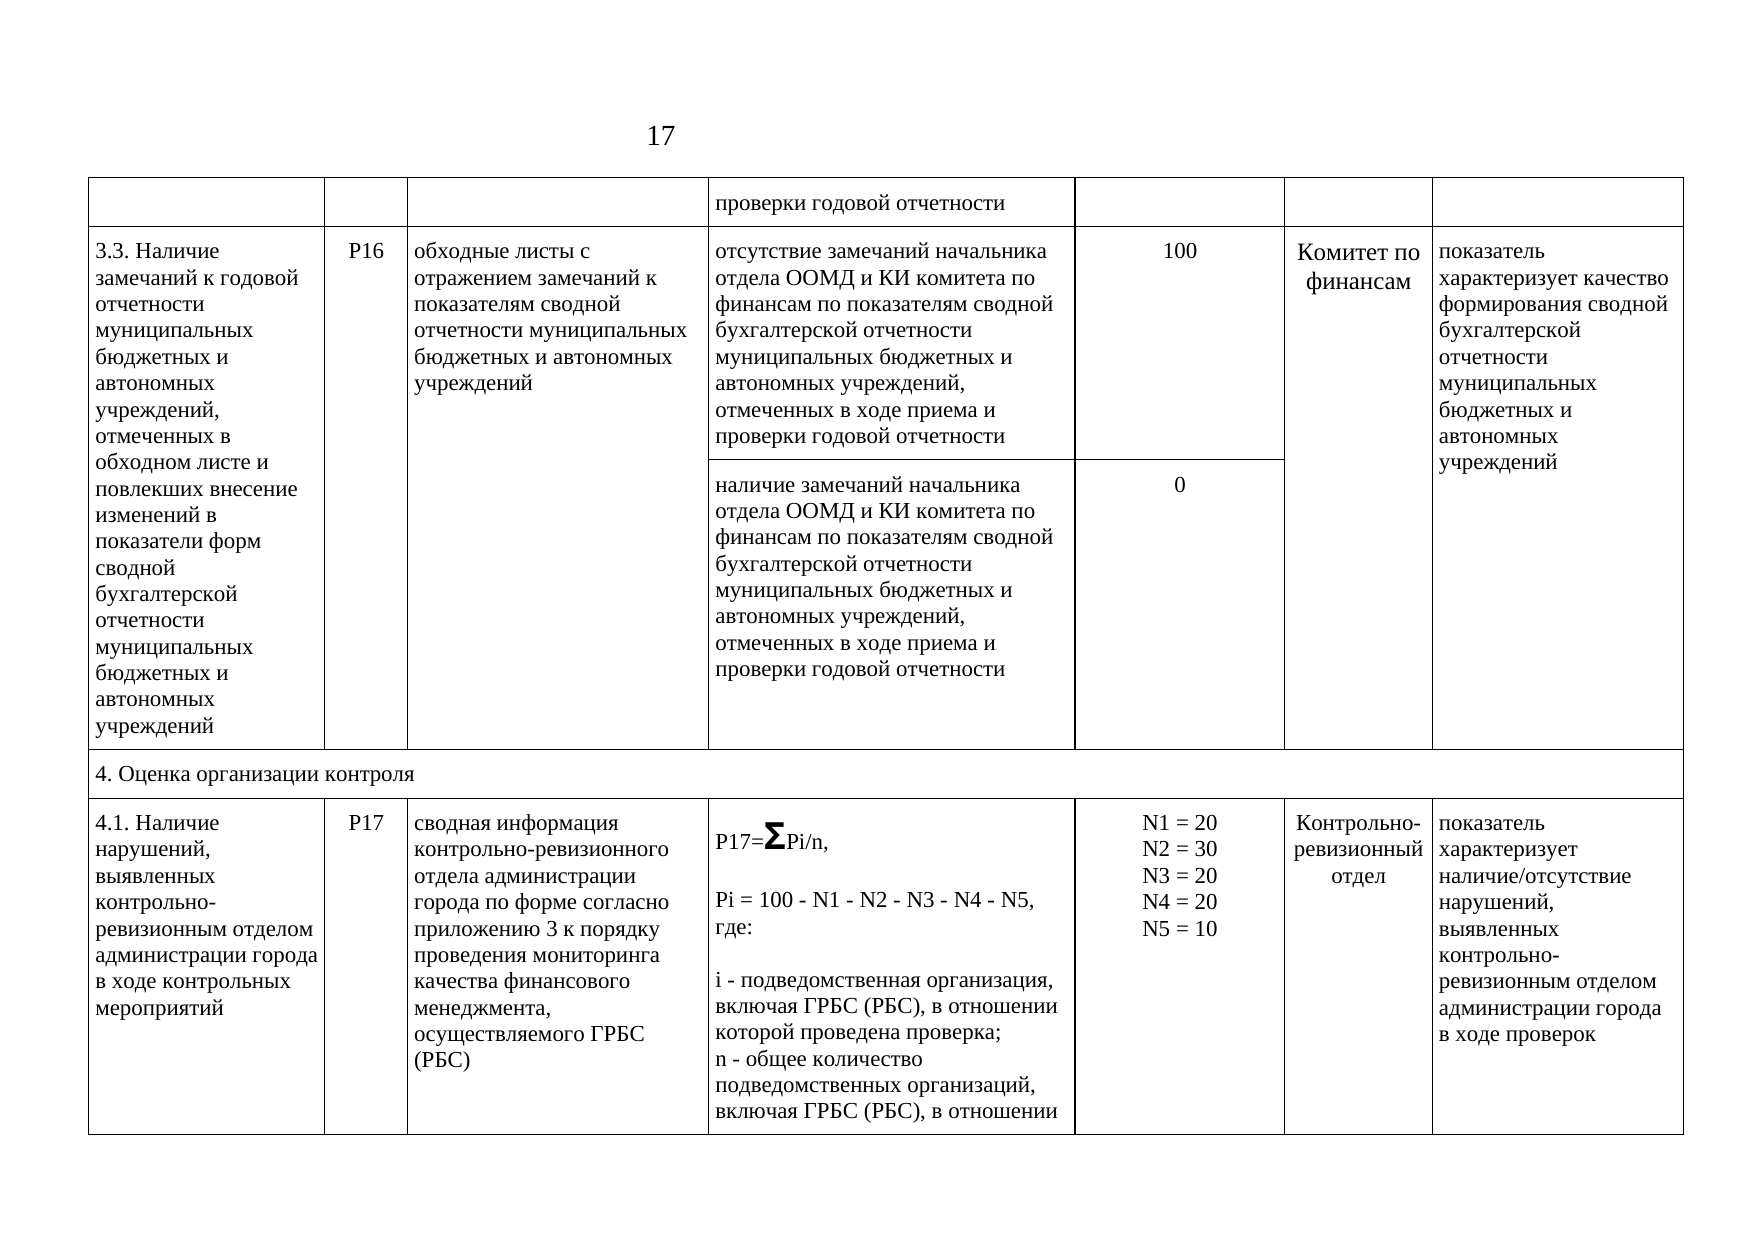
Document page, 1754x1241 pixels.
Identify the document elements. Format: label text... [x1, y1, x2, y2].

table_cell 4. Оценка организации контроля [89, 750, 1683, 797]
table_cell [1433, 799, 1683, 1134]
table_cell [408, 799, 708, 1134]
table_cell P16 [325, 227, 407, 749]
table_cell 0 [1076, 460, 1284, 749]
table_cell 0 [1076, 178, 1284, 226]
table_cell P17 [325, 799, 407, 1134]
table_cell Комитет по финансам [1285, 227, 1432, 749]
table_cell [89, 799, 324, 1134]
table_cell обходные листы с отражением замечаний к показателям сводной отчетности муниципальных бюджетных и автономных учреждений [408, 227, 708, 749]
table_cell отсутствие замечаний начальника отдела ООМД и КИ комитета по финансам по показателям сводной бухгалтерской отчетности муниципальных бюджетных и автономных учреждений, отмеченных в ходе приема и проверки годовой отчетности [709, 227, 1074, 459]
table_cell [709, 178, 1074, 226]
table_cell наличие замечаний начальника отдела ООМД и КИ комитета по финансам по показателям сводной бухгалтерской отчетности муниципальных бюджетных и автономных учреждений, отмеченных в ходе приема и проверки годовой отчетности [709, 460, 1074, 749]
table_cell показатель характеризует качество формирования сводной бухгалтерской отчетности муниципальных бюджетных и автономных учреждений [1433, 227, 1683, 749]
table_cell 3.3. Наличие замечаний к годовой отчетности муниципальных бюджетных и автономных учреждений, отмеченных в обходном листе и повлекших внесение изменений в показатели форм сводной бухгалтерской отчетности муниципальных бюджетных и автономных учреждений [89, 227, 324, 749]
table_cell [1285, 799, 1432, 1134]
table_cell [1076, 799, 1284, 1134]
table_cell 100 [1076, 227, 1284, 459]
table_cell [709, 799, 1074, 1134]
